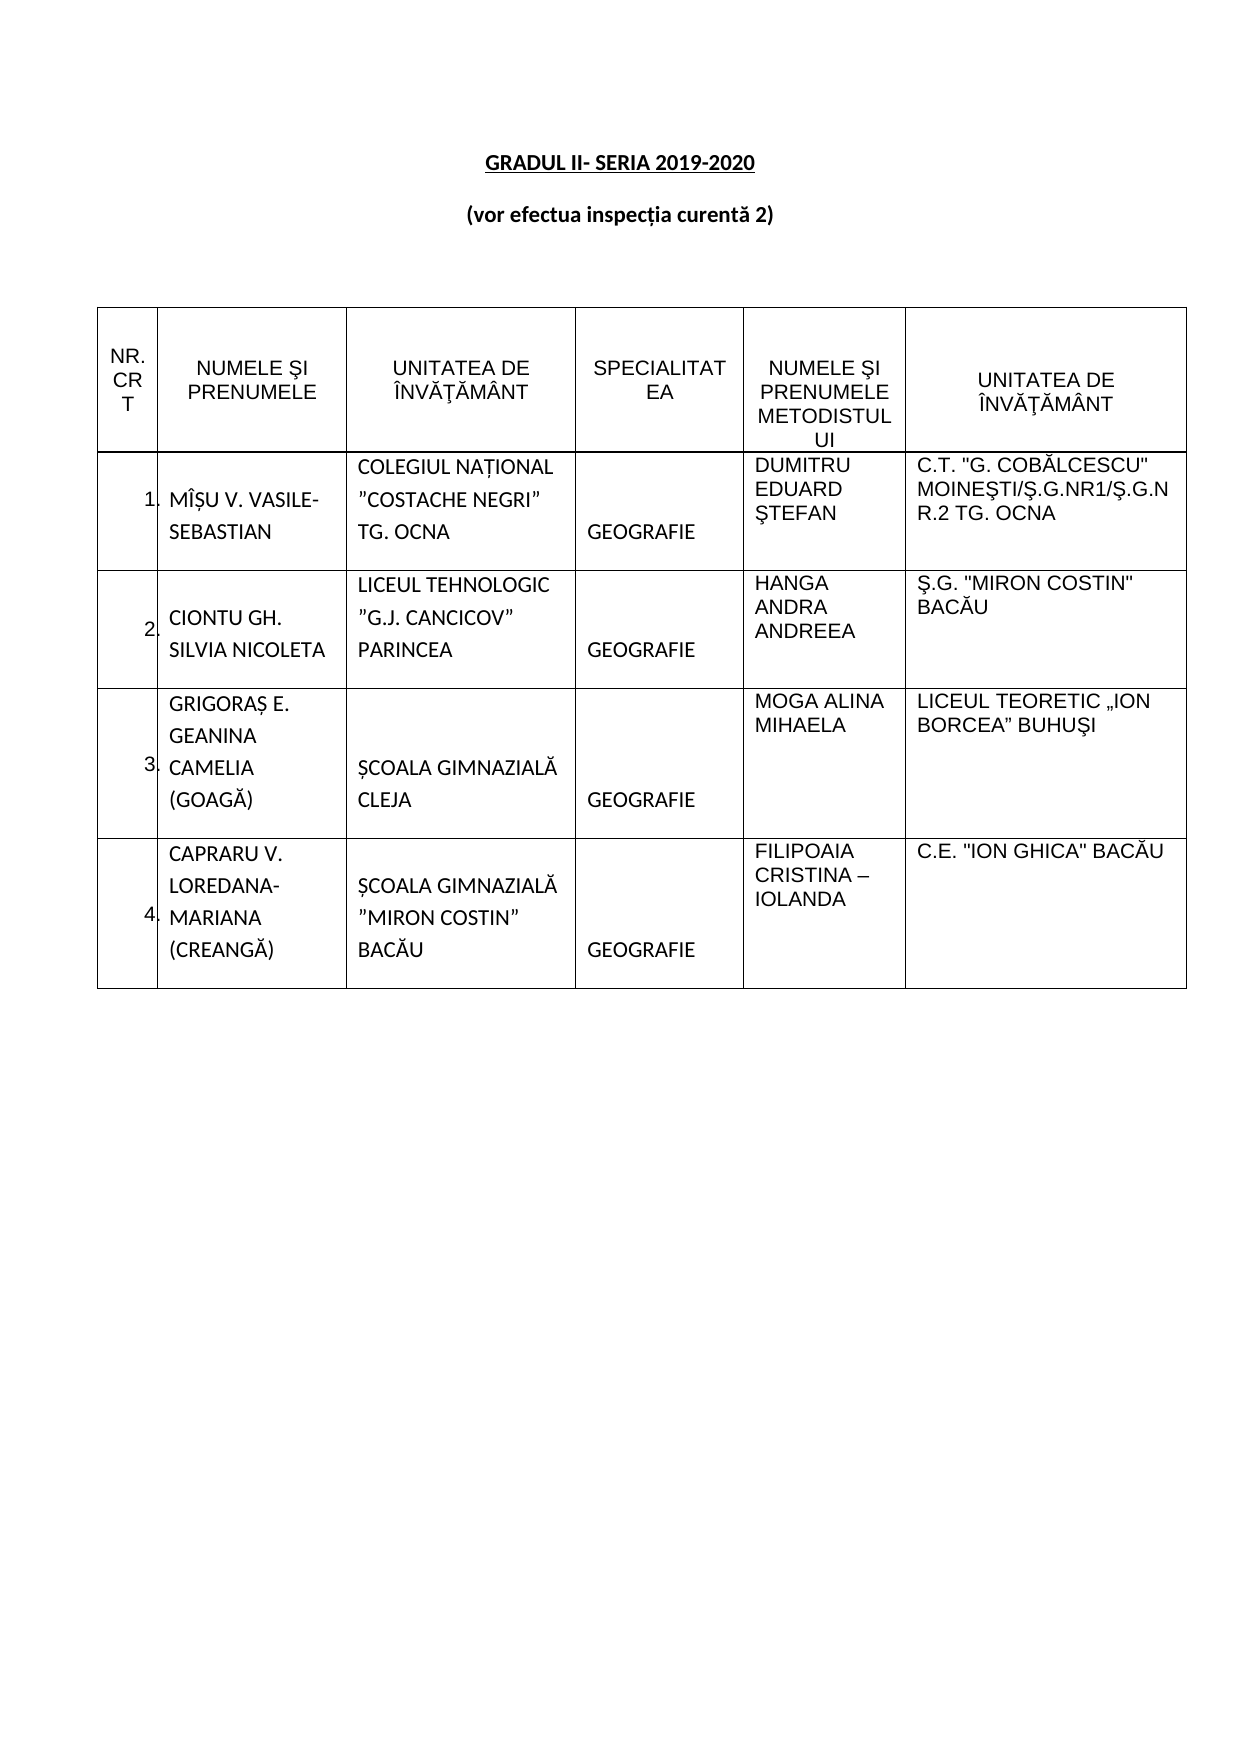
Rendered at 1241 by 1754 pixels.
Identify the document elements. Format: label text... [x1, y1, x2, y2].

table_cell [98, 839, 157, 988]
table_header NUMELE ŞI PRENUMELE METODISTULUI [744, 308, 905, 451]
table_cell GEOGRAFIE [576, 571, 743, 688]
table_header UNITATEA DE ÎNVĂŢĂMÂNT [906, 308, 1186, 451]
table_cell LICEUL TEHNOLOGIC ”G.J. CANCICOV” PARINCEA [347, 571, 575, 688]
table_header UNITATEA DE ÎNVĂŢĂMÂNT [347, 308, 575, 451]
table_cell LICEUL TEORETIC „ION BORCEA” BUHUŞI [906, 689, 1186, 838]
table_cell GEOGRAFIE [576, 839, 743, 988]
table_cell CIONTU GH. SILVIA NICOLETA [158, 571, 346, 688]
table_cell [98, 689, 157, 838]
table_cell ȘCOALA GIMNAZIALĂ CLEJA [347, 689, 575, 838]
table_cell CAPRARU V. LOREDANA-MARIANA (CREANGĂ) [158, 839, 346, 988]
table_cell COLEGIUL NAȚIONAL ”COSTACHE NEGRI” TG. OCNA [347, 453, 575, 569]
table_cell C.E. "ION GHICA" BACĂU [906, 839, 1186, 988]
table_cell ȘCOALA GIMNAZIALĂ ”MIRON COSTIN” BACĂU [347, 839, 575, 988]
text GRADUL II- SERIA 2019-2020 [148, 148, 1093, 176]
table_cell MÎȘU V. VASILE-SEBASTIAN [158, 453, 346, 569]
table_cell C.T. "G. COBĂLCESCU" MOINEŞTI/Ş.G.NR1/Ş.G.NR.2 TG. OCNA [906, 453, 1186, 569]
table_cell FILIPOAIA CRISTINA – IOLANDA [744, 839, 905, 988]
table_cell MOGA ALINA MIHAELA [744, 689, 905, 838]
text (vor efectua inspecţia curentă 2) [148, 201, 1093, 229]
table_header NR. CRT [98, 308, 157, 451]
table_header SPECIALITATEA [576, 308, 743, 451]
table_header NUMELE ŞI PRENUMELE [158, 308, 346, 451]
table_cell [98, 571, 157, 688]
table_cell HANGA ANDRA ANDREEA [744, 571, 905, 688]
table_cell GEOGRAFIE [576, 453, 743, 569]
table_cell DUMITRU EDUARD ŞTEFAN [744, 453, 905, 569]
table_cell Ş.G. "MIRON COSTIN" BACĂU [906, 571, 1186, 688]
table_cell GEOGRAFIE [576, 689, 743, 838]
table_cell GRIGORAȘ E. GEANINA CAMELIA (GOAGĂ) [158, 689, 346, 838]
table_cell [98, 453, 157, 569]
